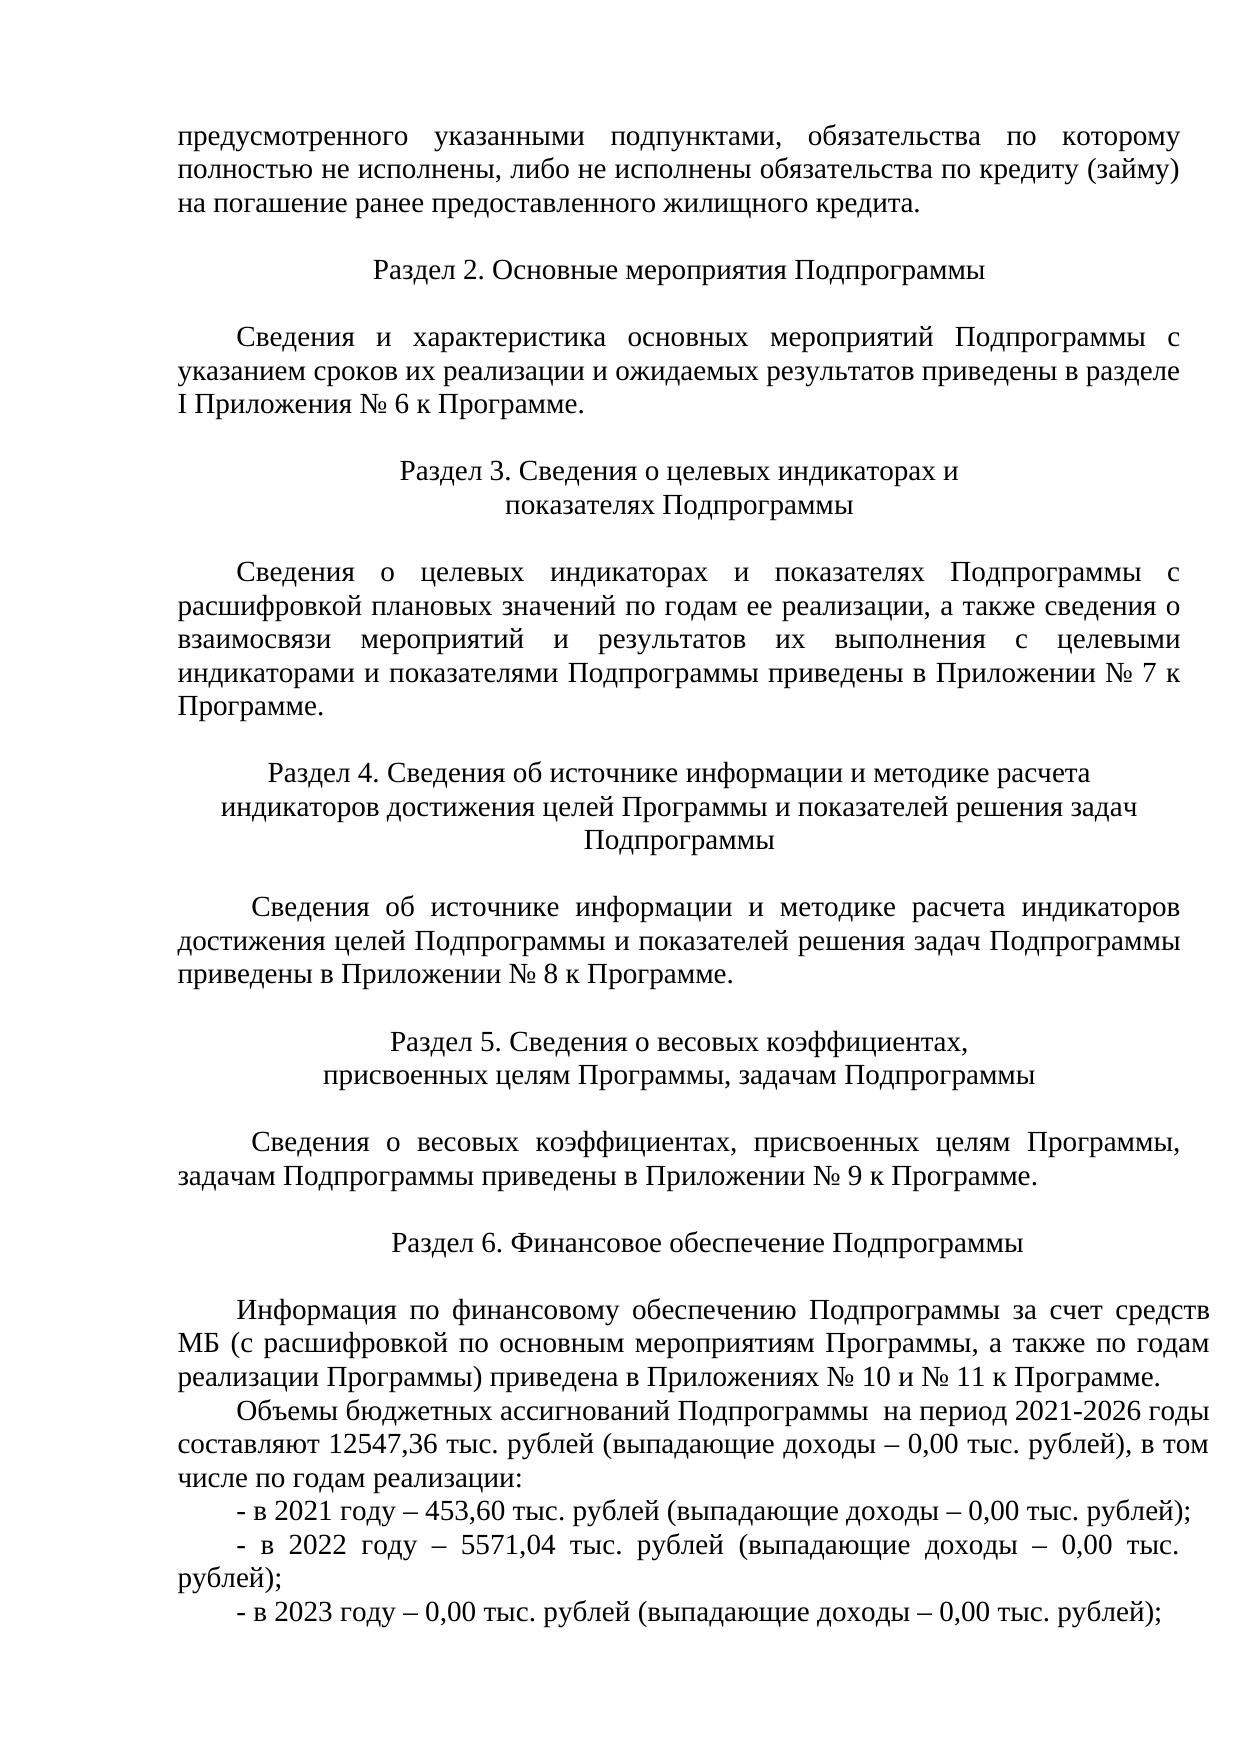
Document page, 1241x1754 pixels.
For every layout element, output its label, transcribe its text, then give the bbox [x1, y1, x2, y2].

text Сведения о целевых индикаторах и показателях Подпрограммы с расшифровкой плановых значений по годам ее реализации, а также сведения о взаимосвязи мероприятий и результатов их выполнения с целевыми индикаторами и показателями Подпрограммы приведены в Приложении № 7 к Программе. [177, 554, 1181, 722]
text Информация по финансовому обеспечению Подпрограммы за счет средств МБ (с расшифровкой по основным мероприятиям Программы, а также по годам реализации Программы) приведена в Приложениях № 10 и № 11 к Программе. [177, 1292, 1211, 1393]
text - в 2021 году – 453,60 тыс. рублей (выпадающие доходы – 0,00 тыс. рублей); [177, 1493, 1196, 1527]
text Сведения о весовых коэффициентах, присвоенных целям Программы, задачам Подпрограммы приведены в Приложении № 9 к Программе. [177, 1124, 1181, 1191]
text - в 2022 году – 5571,04 тыс. рублей (выпадающие доходы – 0,00 тыс. рублей); [177, 1527, 1181, 1594]
text Раздел 3. Сведения о целевых индикаторах и [177, 453, 1181, 487]
text Раздел 5. Сведения о весовых коэффициентах, [177, 1024, 1181, 1057]
text Раздел 2. Основные мероприятия Подпрограммы [177, 252, 1181, 286]
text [177, 118, 1181, 219]
text Объемы бюджетных ассигнований Подпрограммы на период 2021-2026 годы составляют 12547,36 тыс. рублей (выпадающие доходы – 0,00 тыс. рублей), в том числе по годам реализации: [177, 1393, 1211, 1493]
text Раздел 6. Финансовое обеспечение Подпрограммы [177, 1225, 1181, 1258]
text Сведения об источнике информации и методике расчета индикаторов достижения целей Подпрограммы и показателей решения задач Подпрограммы приведены в Приложении № 8 к Программе. [177, 889, 1181, 990]
text Раздел 4. Сведения об источнике информации и методике расчета [177, 755, 1181, 789]
text Сведения и характеристика основных мероприятий Подпрограммы с указанием сроков их реализации и ожидаемых результатов приведены в разделе I Приложения № 6 к Программе. [177, 319, 1181, 420]
text присвоенных целям Программы, задачам Подпрограммы [177, 1057, 1181, 1091]
text показателях Подпрограммы [177, 487, 1181, 521]
text - в 2023 году – 0,00 тыс. рублей (выпадающие доходы – 0,00 тыс. рублей); [177, 1594, 1211, 1627]
text индикаторов достижения целей Программы и показателей решения задач Подпрограммы [177, 789, 1181, 856]
